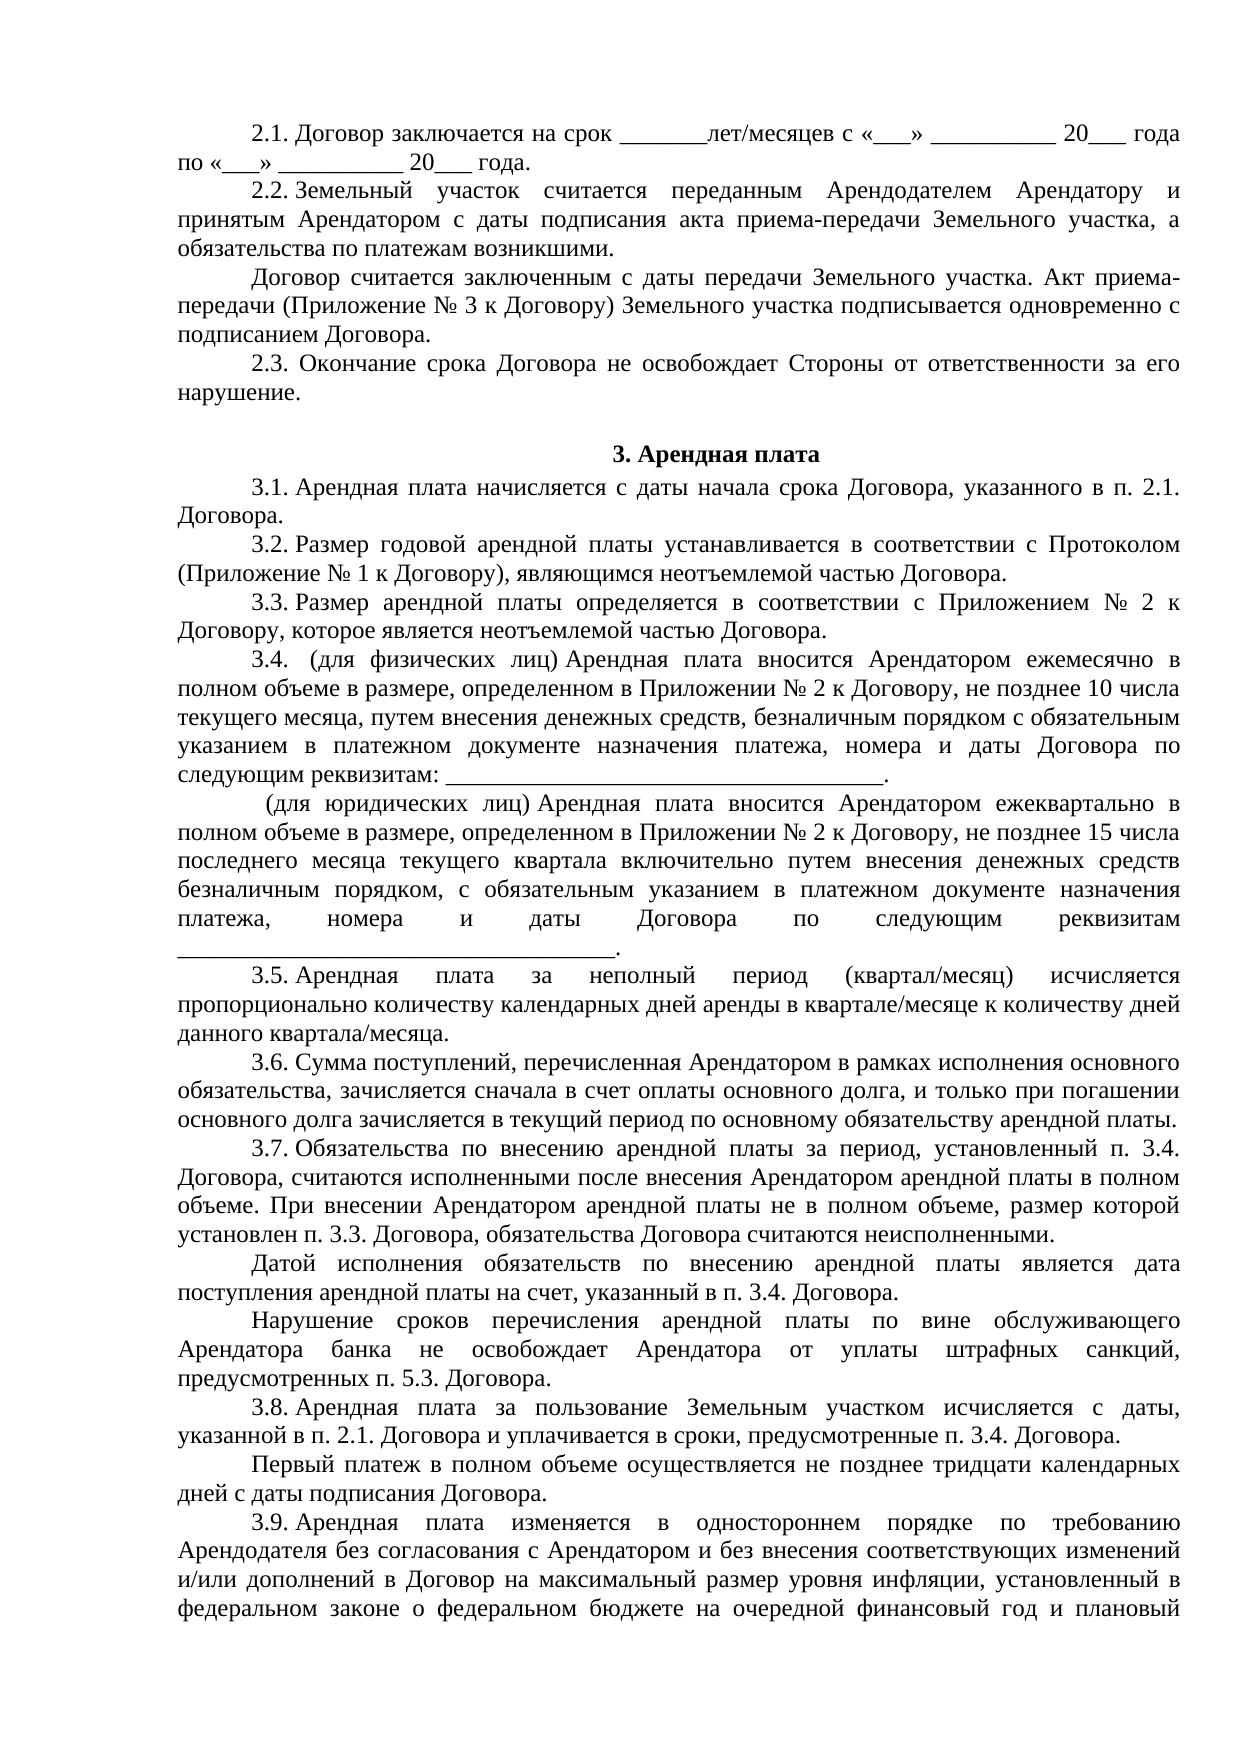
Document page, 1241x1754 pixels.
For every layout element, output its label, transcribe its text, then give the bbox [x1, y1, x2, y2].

text 3. Арендная плата [177, 439, 1181, 467]
text Договор считается заключенным с даты передачи Земельного участка. Акт приема-передачи (Приложение № 3 к Договору) Земельного участка подписывается одновременно с подписанием Договора. [177, 262, 1181, 348]
text 3.5. Арендная плата за неполный период (квартал/месяц) исчисляется пропорционально количеству календарных дней аренды в квартале/месяце к количеству дней данного квартала/месяца. [177, 960, 1181, 1047]
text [177, 1507, 1181, 1622]
text Первый платеж в полном объеме осуществляется не позднее тридцати календарных дней с даты подписания Договора. [177, 1449, 1181, 1507]
text 2.1. Договор заключается на срок _______лет/месяцев с «___» __________ 20___ года по «___» __________ 20___ года. [177, 118, 1181, 176]
text 3.7. Обязательства по внесению арендной платы за период, установленный п. 3.4. Договора, считаются исполненными после внесения Арендатором арендной платы в полном объеме. При внесении Арендатором арендной платы не в полном объеме, размер которой установлен п. 3.3. Договора, обязательства Договора считаются неисполненными. [177, 1133, 1181, 1248]
text Нарушение сроков перечисления арендной платы по вине обслуживающего Арендатора банка не освобождает Арендатора от уплаты штрафных санкций, предусмотренных п. 5.3. Договора. [177, 1305, 1181, 1392]
text 3.4. (для физических лиц) Арендная плата вносится Арендатором ежемесячно в полном объеме в размере, определенном в Приложении № 2 к Договору, не позднее 10 числа текущего месяца, путем внесения денежных средств, безналичным порядком с обязательным указанием в платежном документе назначения платежа, номера и даты Договора по следующим реквизитам: ___________________________________. [177, 644, 1181, 788]
text Датой исполнения обязательств по внесению арендной платы является дата поступления арендной платы на счет, указанный в п. 3.4. Договора. [177, 1248, 1181, 1305]
text (для юридических лиц) Арендная плата вносится Арендатором ежеквартально в полном объеме в размере, определенном в Приложении № 2 к Договору, не позднее 15 числа последнего месяца текущего квартала включительно путем внесения денежных средств безналичным порядком, с обязательным указанием в платежном документе назначения платежа, номера и даты Договора по следующим реквизитам ___________________________________. [177, 788, 1181, 960]
text 2.2. Земельный участок считается переданным Арендодателем Арендатору и принятым Арендатором с даты подписания акта приема-передачи Земельного участка, а обязательства по платежам возникшими. [177, 176, 1181, 262]
text 3.1. Арендная плата начисляется с даты начала срока Договора, указанного в п. 2.1. Договора. [177, 472, 1181, 529]
text 3.8. Арендная плата за пользование Земельным участком исчисляется с даты, указанной в п. 2.1. Договора и уплачивается в сроки, предусмотренные п. 3.4. Договора. [177, 1392, 1181, 1449]
text 2.3. Окончание срока Договора не освобождает Стороны от ответственности за его нарушение. [177, 348, 1181, 406]
text 3.3. Размер арендной платы определяется в соответствии с Приложением № 2 к Договору, которое является неотъемлемой частью Договора. [177, 587, 1181, 644]
text 3.2. Размер годовой арендной платы устанавливается в соответствии с Протоколом (Приложение № 1 к Договору), являющимся неотъемлемой частью Договора. [177, 529, 1181, 587]
text 3.6. Сумма поступлений, перечисленная Арендатором в рамках исполнения основного обязательства, зачисляется сначала в счет оплаты основного долга, и только при погашении основного долга зачисляется в текущий период по основному обязательству арендной платы. [177, 1047, 1181, 1133]
